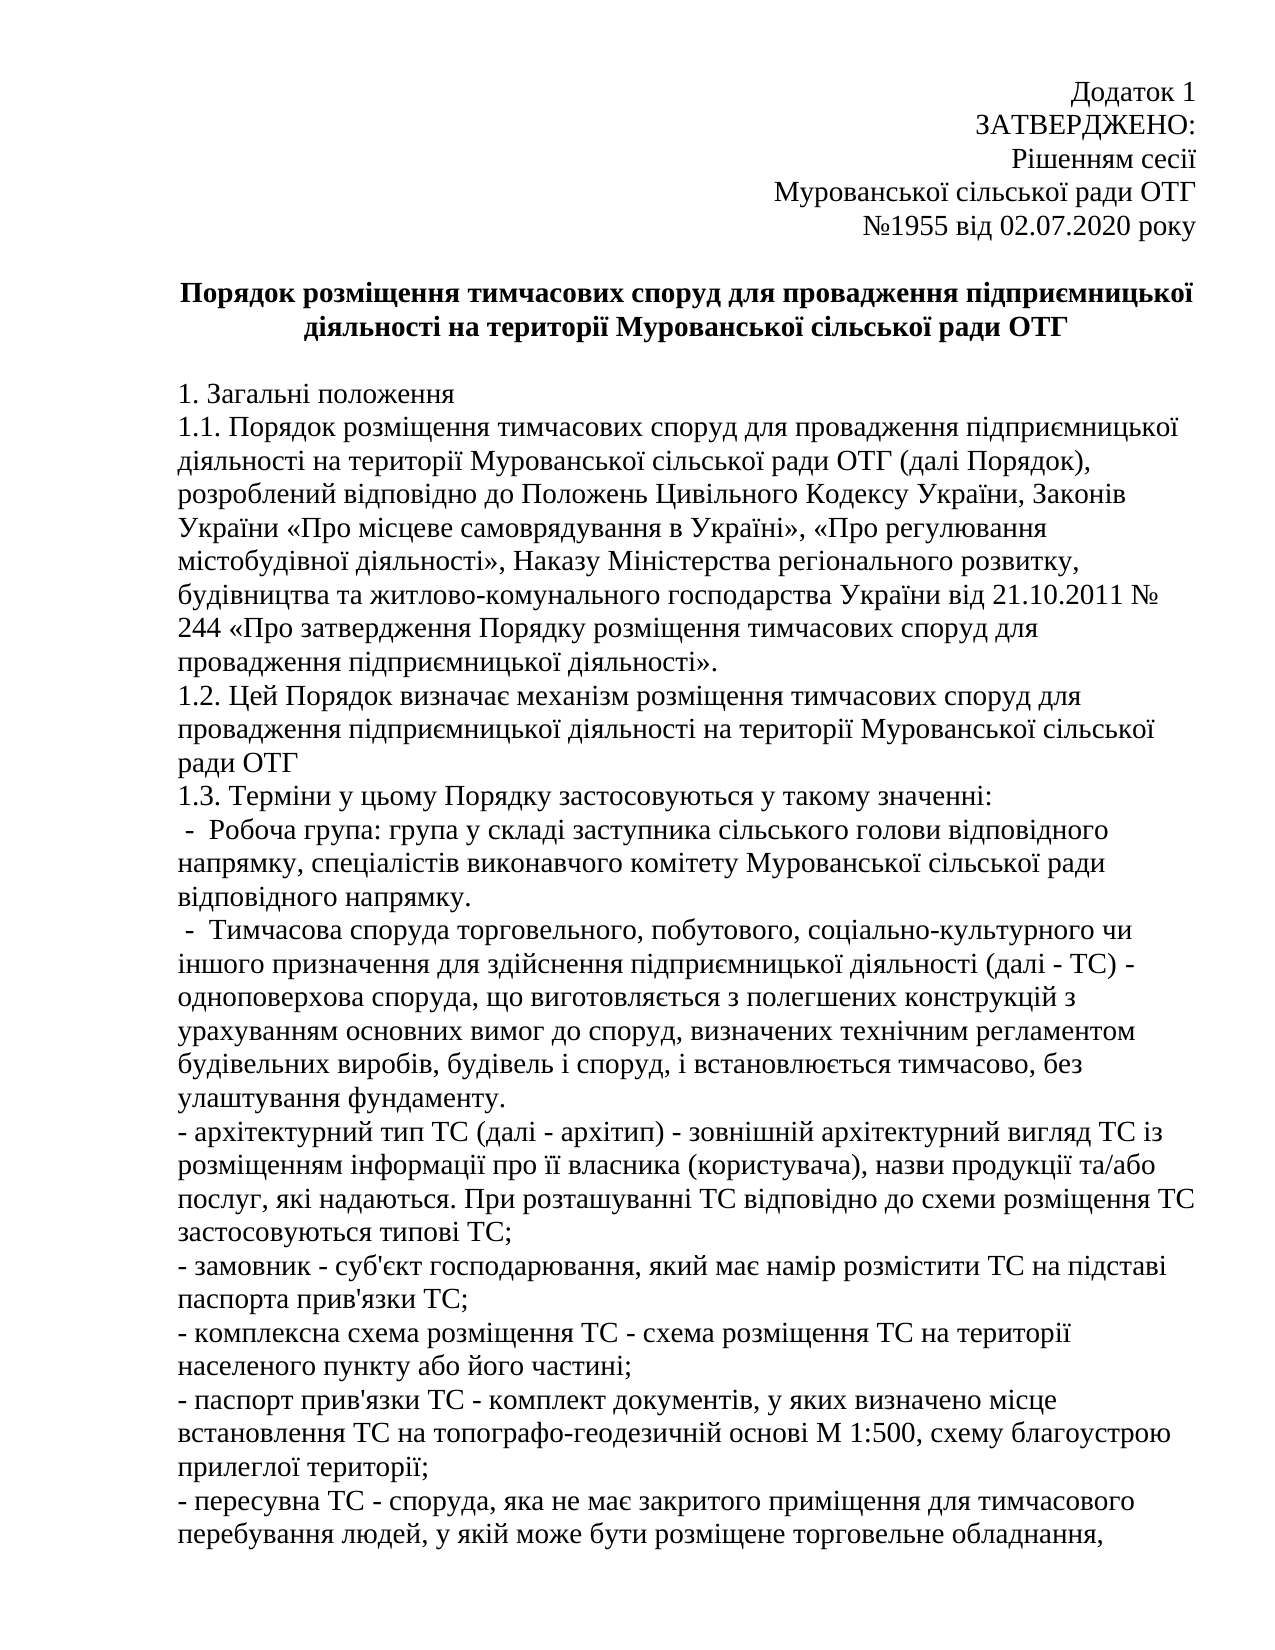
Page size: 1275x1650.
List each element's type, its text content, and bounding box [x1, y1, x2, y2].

text - замовник - суб'єкт господарювання, який має намір розмістити ТС на підставі паспорта прив'язки ТС; [177, 1248, 1196, 1315]
text 1.2. Цей Порядок визначає механізм розміщення тимчасових споруд для провадження підприємницької діяльності на території Мурованської сільської ради ОТГ [177, 678, 1196, 778]
text ЗАТВЕРДЖЕНО: [177, 107, 1196, 141]
text - архітектурний тип ТС (далі - архітип) - зовнішній архітектурний вигляд ТС із розміщенням інформації про її власника (користувача), назви продукції та/або послуг, які надаються. При розташуванні ТС відповідно до схеми розміщення ТС застосовуються типові ТС; [177, 1114, 1196, 1248]
text 1.3. Терміни у цьому Порядку застосовуються у такому значенні: [177, 778, 1196, 812]
text - комплексна схема розміщення ТС - схема розміщення ТС на території населеного пункту або його частині; [177, 1315, 1196, 1382]
text 1. Загальні положення [177, 376, 1196, 409]
text - паспорт прив'язки ТС - комплект документів, у яких визначено місце встановлення ТС на топографо-геодезичній основі М 1:500, схему благоустрою прилеглої території; [177, 1382, 1196, 1483]
text 1.1. Порядок розміщення тимчасових споруд для провадження підприємницької діяльності на території Мурованської сільської ради ОТГ (далі Порядок), розроблений відповідно до Положень Цивільного Кодексу України, Законів України «Про місцеве самоврядування в Україні», «Про регулювання містобудівної діяльності», Наказу Міністерства регіонального розвитку, будівництва та житлово-комунального господарства України від 21.10.2011 № 244 «Про затвердження Порядку розміщення тимчасових споруд для провадження підприємницької діяльності». [177, 409, 1196, 678]
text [177, 1483, 1196, 1550]
text Додаток 1 [177, 74, 1196, 107]
text - Тимчасова споруда торговельного, побутового, соціально-культурного чи іншого призначення для здійснення підприємницької діяльності (далі - ТС) - одноповерхова споруда, що виготовляється з полегшених конструкцій з урахуванням основних вимог до споруд, визначених технічним регламентом будівельних виробів, будівель і споруд, і встановлюється тимчасово, без улаштування фундаменту. [177, 912, 1196, 1114]
text Мурованської сільської ради ОТГ [177, 174, 1196, 208]
text №1955 від 02.07.2020 року [177, 208, 1196, 242]
text Рішенням сесії [177, 141, 1196, 174]
text - Робоча група: група у складі заступника сільського голови відповідного напрямку, спеціалістів виконавчого комітету Мурованської сільської ради відповідного напрямку. [177, 812, 1196, 912]
text Порядок розміщення тимчасових споруд для провадження підприємницької діяльності на території Мурованської сільської ради ОТГ [177, 275, 1196, 342]
